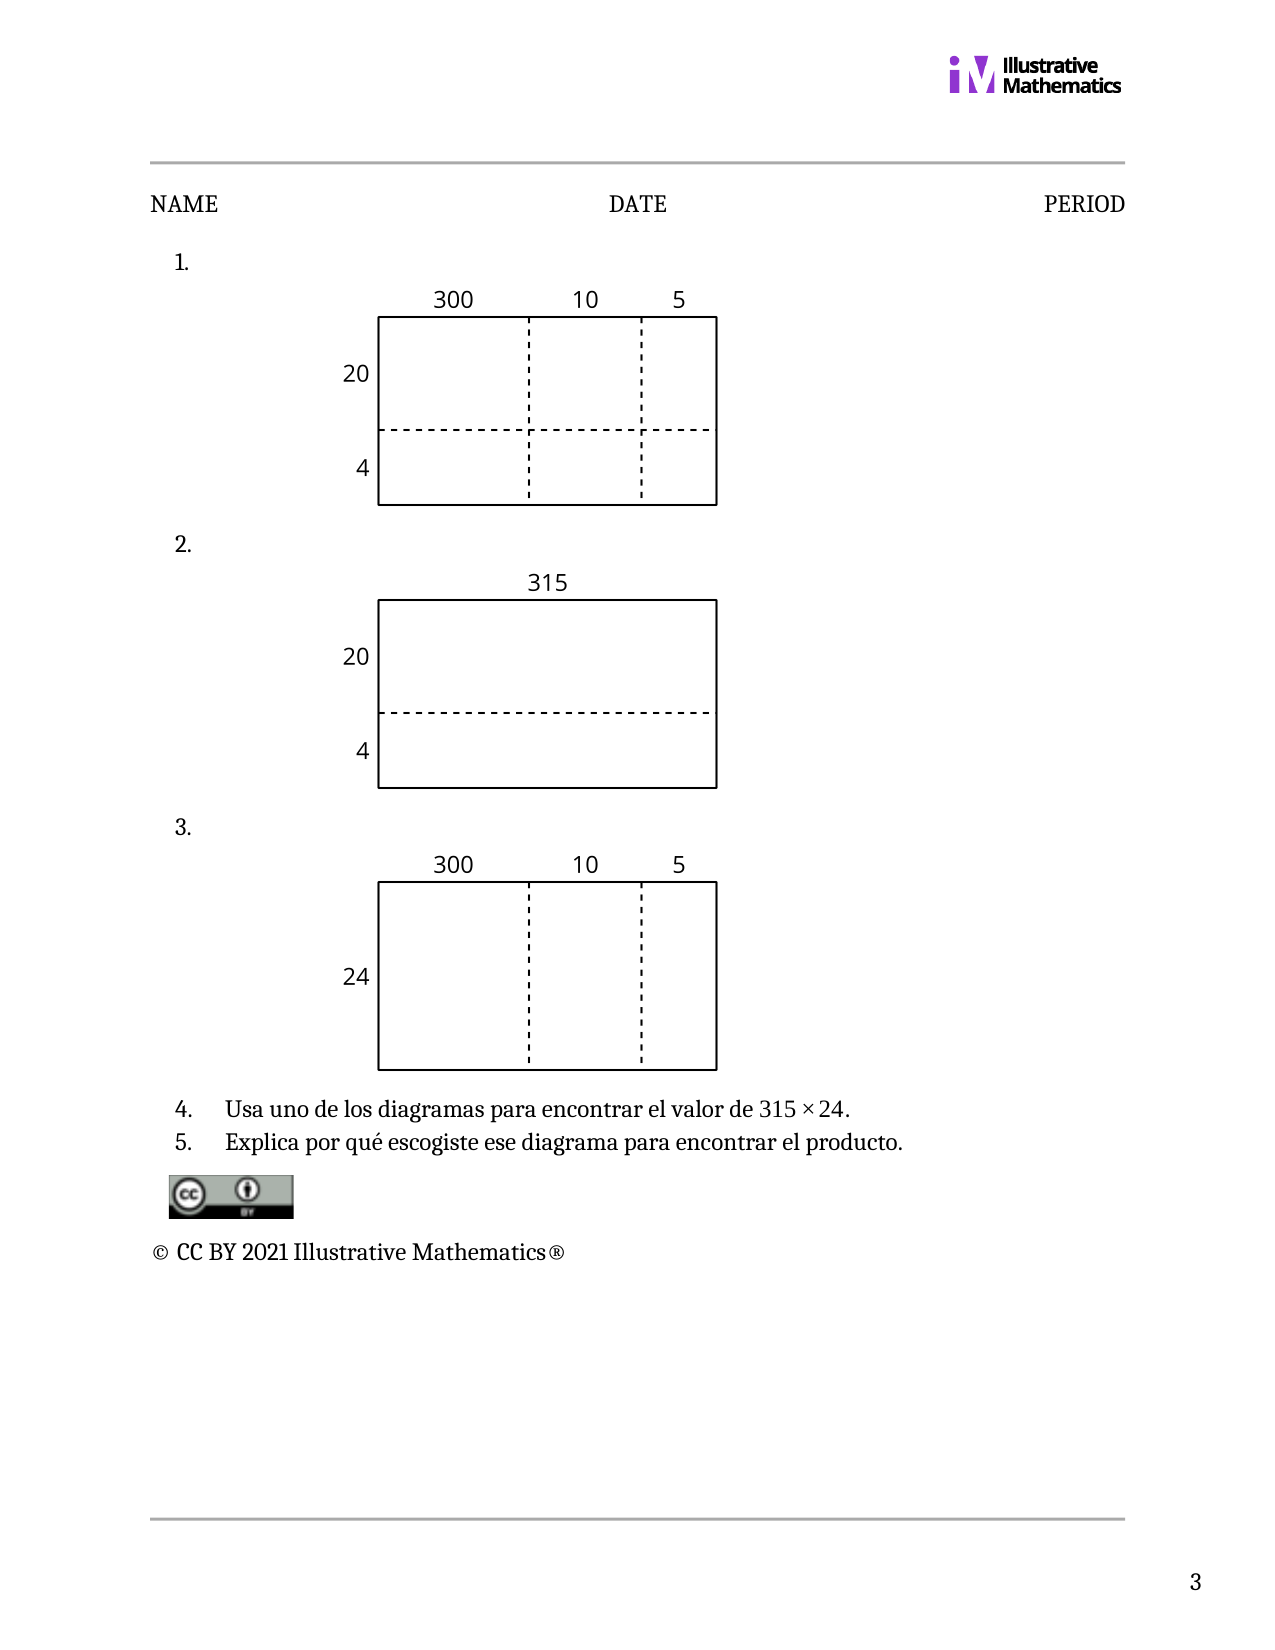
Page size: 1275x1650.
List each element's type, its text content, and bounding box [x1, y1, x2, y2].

picture [243, 280, 724, 520]
picture [243, 562, 724, 803]
picture [949, 55, 1121, 93]
list Usa uno de los diagramas para encontrar el valor de . [175, 1095, 1125, 1124]
text © CC BY 2021 Illustrative Mathematics® [150, 1237, 1125, 1266]
list Explica por qué escogiste ese diagrama para encontrar el producto. [175, 1127, 1125, 1156]
picture [243, 845, 724, 1085]
picture [168, 1175, 294, 1219]
